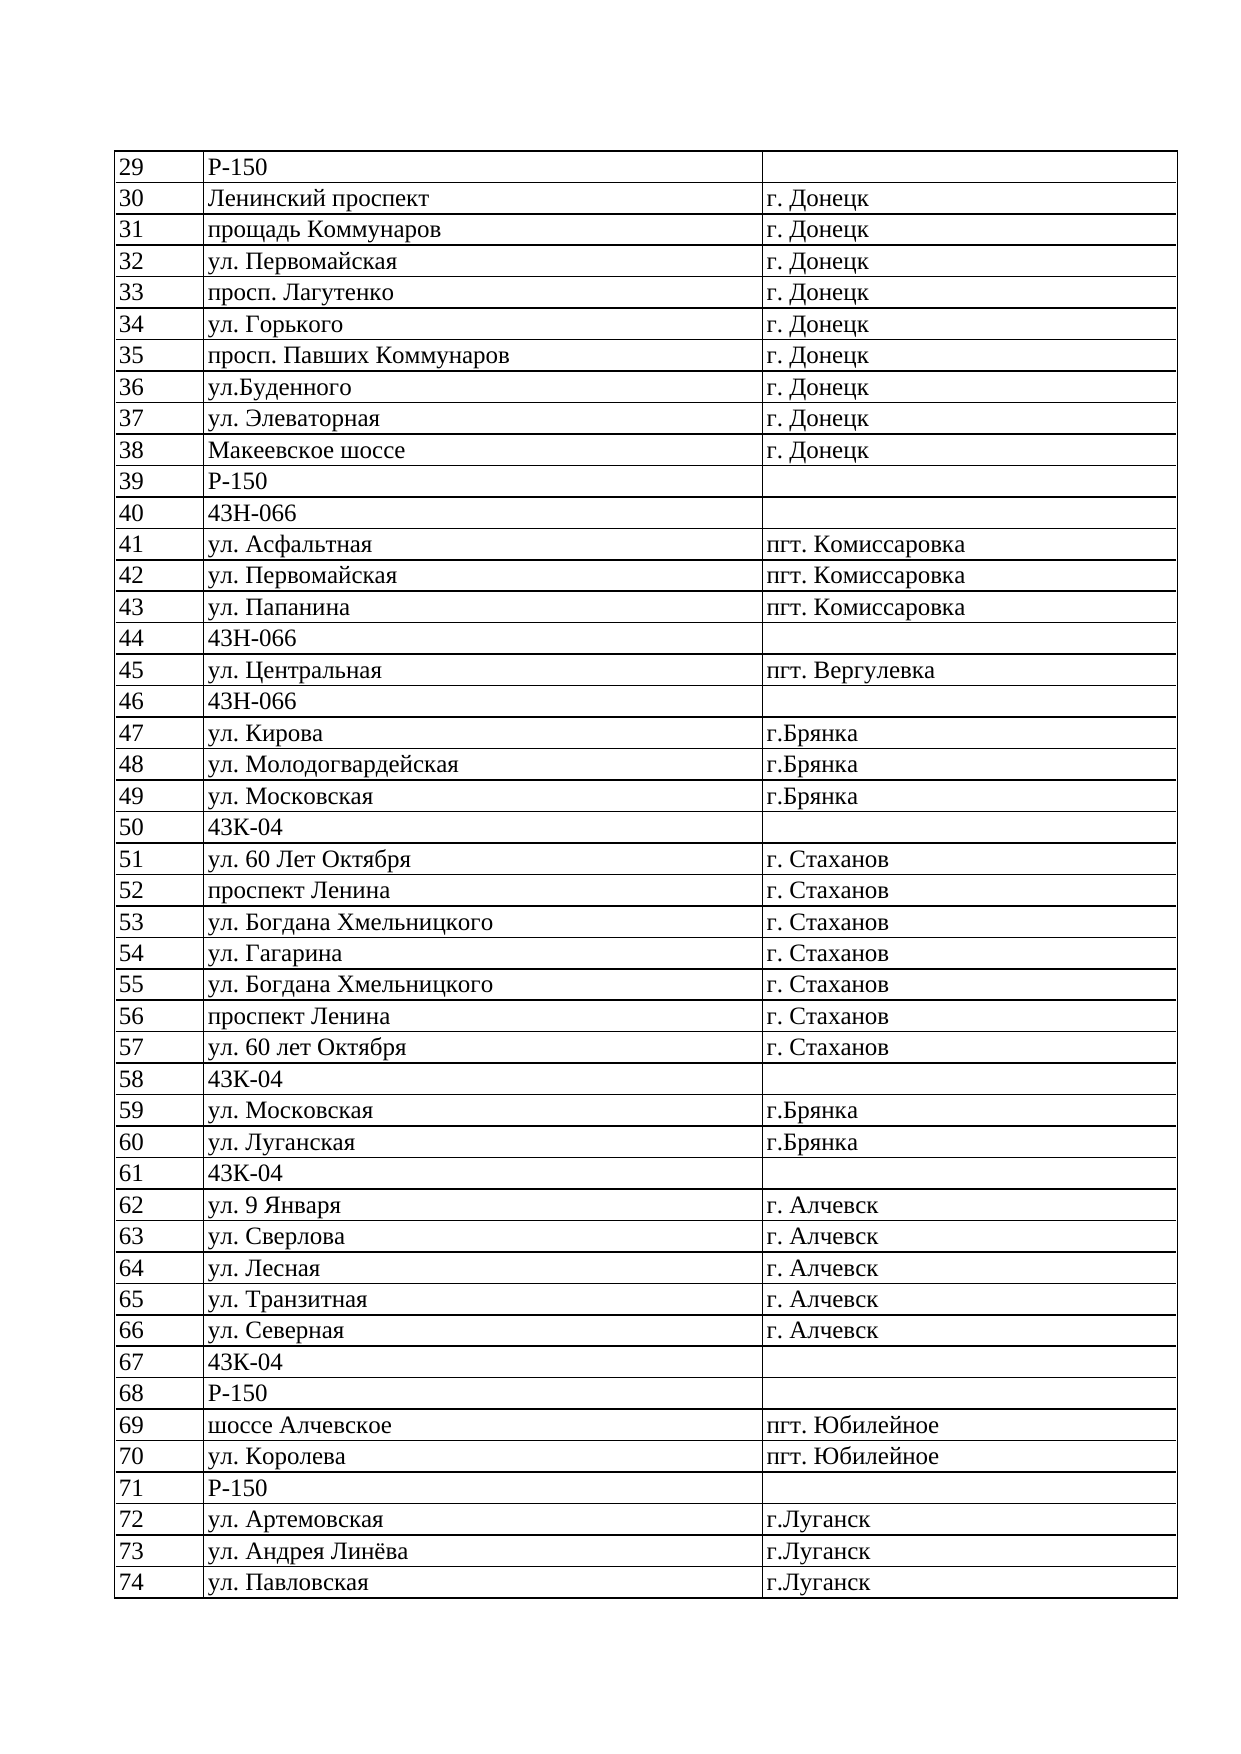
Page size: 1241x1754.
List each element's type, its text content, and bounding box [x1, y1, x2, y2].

table_cell ул. Королева [204, 1441, 762, 1471]
table_cell [763, 1377, 1177, 1408]
table_cell ул. Лесная [204, 1253, 762, 1282]
table_cell шоссе Алчевское [204, 1410, 762, 1440]
table_cell Ленинский проспект [204, 183, 762, 213]
table_cell 66 [115, 1315, 203, 1345]
table_cell г. Донецк [763, 307, 1177, 339]
table_cell 49 [115, 780, 203, 811]
table_cell Р-150 [204, 152, 762, 181]
table_cell просп. Павших Коммунаров [204, 340, 762, 370]
table_cell г. Донецк [763, 276, 1177, 307]
table_cell ул. Первомайская [204, 561, 762, 590]
table_cell г.Брянка [763, 716, 1177, 748]
table_cell ул. Центральная [204, 655, 762, 685]
table_cell 42 [115, 560, 203, 590]
table_cell [763, 811, 1177, 842]
table_cell 30 [115, 183, 203, 213]
table_cell г. Стаханов [763, 842, 1177, 873]
table_cell 50 [115, 812, 203, 842]
table_cell 73 [115, 1535, 203, 1566]
table_cell 64 [115, 1252, 203, 1282]
table_cell 39 [115, 466, 203, 496]
table_cell 70 [115, 1441, 203, 1471]
table_cell [763, 1157, 1177, 1188]
table_cell 43К-04 [204, 1347, 762, 1377]
table_cell 43Н-066 [204, 623, 762, 653]
table_cell г. Стаханов [763, 1031, 1177, 1062]
table_cell г. Донецк [763, 244, 1177, 276]
table_cell ул. Сверлова [204, 1221, 762, 1251]
table_cell г. Донецк [763, 402, 1177, 433]
table_cell ул. Московская [204, 781, 762, 811]
table_cell пгт. Юбилейное [763, 1408, 1177, 1440]
table_cell ул. Артемовская [204, 1504, 762, 1534]
table_cell г. Стаханов [763, 999, 1177, 1031]
table_cell г.Луганск [763, 1503, 1177, 1534]
table_cell г.Брянка [763, 779, 1177, 811]
table_cell г.Брянка [763, 1125, 1177, 1157]
table_cell 51 [115, 843, 203, 873]
table_cell г. Алчевск [763, 1220, 1177, 1251]
table_cell 33 [115, 277, 203, 307]
table_cell 35 [115, 340, 203, 370]
table_cell 38 [115, 434, 203, 464]
table_cell 43К-04 [204, 1064, 762, 1094]
table_cell 74 [115, 1567, 203, 1597]
table_cell 43К-04 [204, 812, 762, 842]
table_cell г. Стаханов [763, 874, 1177, 905]
table_cell г. Алчевск [763, 1251, 1177, 1282]
table_cell [763, 1471, 1177, 1503]
table_cell 36 [115, 371, 203, 402]
table_cell ул. Гагарина [204, 938, 762, 968]
table_cell 43Н-066 [204, 498, 762, 527]
table_cell 40 [115, 497, 203, 527]
table_cell 47 [115, 717, 203, 748]
table_cell ул. Московская [204, 1095, 762, 1125]
table_cell 34 [115, 308, 203, 339]
table_cell 46 [115, 686, 203, 716]
table_cell 43Н-066 [204, 686, 762, 716]
table_cell [763, 685, 1177, 716]
table_cell ул. Элеваторная [204, 403, 762, 433]
table_cell ул. Папанина [204, 592, 762, 622]
table_cell г. Донецк [763, 370, 1177, 402]
table_cell г. Донецк [763, 433, 1177, 464]
table_cell 69 [115, 1409, 203, 1440]
table_cell 29 [115, 152, 203, 181]
table_cell Р-150 [204, 466, 762, 496]
table_cell 54 [115, 938, 203, 968]
table_cell ул. Луганская [204, 1127, 762, 1157]
table_cell ул. Горького [204, 309, 762, 339]
table_cell ул. Северная [204, 1316, 762, 1345]
table_cell 43К-04 [204, 1158, 762, 1188]
table_cell проспект Ленина [204, 875, 762, 905]
table_cell г. Алчевск [763, 1188, 1177, 1219]
table_cell [763, 1345, 1177, 1377]
table_cell [763, 1062, 1177, 1094]
table_cell ул. 60 лет Октября [204, 1032, 762, 1062]
table_cell 65 [115, 1284, 203, 1314]
table_cell г.Луганск [763, 1534, 1177, 1566]
table_cell ул. Богдана Хмельницкого [204, 970, 762, 999]
table_cell ул. Кирова [204, 718, 762, 748]
table_cell 58 [115, 1063, 203, 1094]
table_cell 44 [115, 623, 203, 653]
table_cell 45 [115, 654, 203, 685]
table_cell пгт. Комиссаровка [763, 559, 1177, 590]
table_cell 63 [115, 1221, 203, 1251]
table_cell г. Донецк [763, 213, 1177, 244]
table_cell 43 [115, 591, 203, 622]
table_cell ул. 60 Лет Октября [204, 844, 762, 873]
table_cell пгт. Вергулевка [763, 653, 1177, 685]
table_cell проспект Ленина [204, 1001, 762, 1031]
table_cell просп. Лагутенко [204, 277, 762, 307]
table_cell ул.Буденного [204, 372, 762, 402]
table_cell г.Брянка [763, 1094, 1177, 1125]
table_cell [763, 465, 1177, 496]
table_cell [763, 152, 1177, 181]
table_cell 72 [115, 1504, 203, 1534]
table_cell 53 [115, 906, 203, 936]
table_cell г. Донецк [763, 181, 1177, 213]
table_cell ул. Молодогвардейская [204, 749, 762, 779]
table_cell Макеевское шоссе [204, 435, 762, 464]
table_cell ул. 9 Января [204, 1190, 762, 1219]
table_cell г. Алчевск [763, 1283, 1177, 1314]
table_cell 59 [115, 1095, 203, 1125]
table_cell 55 [115, 969, 203, 999]
table_cell г. Донецк [763, 339, 1177, 370]
table_cell ул. Транзитная [204, 1284, 762, 1314]
table_cell 56 [115, 1000, 203, 1031]
table_cell ул. Андрея Линёва [204, 1536, 762, 1566]
table_cell 71 [115, 1472, 203, 1503]
table_cell пгт. Комиссаровка [763, 528, 1177, 559]
table_cell г.Луганск [763, 1566, 1177, 1597]
table_cell пгт. Комиссаровка [763, 590, 1177, 622]
table_cell 62 [115, 1189, 203, 1219]
table_cell пгт. Юбилейное [763, 1440, 1177, 1471]
table_cell г. Стаханов [763, 905, 1177, 936]
table_cell Р-150 [204, 1378, 762, 1408]
table_cell 60 [115, 1126, 203, 1157]
table_cell 52 [115, 875, 203, 905]
table_cell 37 [115, 403, 203, 433]
table_cell 32 [115, 245, 203, 276]
table_cell [763, 622, 1177, 653]
table_cell 61 [115, 1158, 203, 1188]
table_cell 57 [115, 1032, 203, 1062]
table_cell г.Брянка [763, 748, 1177, 779]
table_cell г. Стаханов [763, 968, 1177, 999]
table_cell прощадь Коммунаров [204, 215, 762, 244]
table_cell ул. Асфальтная [204, 529, 762, 559]
table_cell 68 [115, 1378, 203, 1408]
table_cell Р-150 [204, 1473, 762, 1503]
table_cell ул. Богдана Хмельницкого [204, 907, 762, 936]
table_cell [763, 496, 1177, 527]
table_cell 48 [115, 749, 203, 779]
table_cell 31 [115, 214, 203, 244]
table_cell ул. Павловская [204, 1567, 762, 1597]
table_cell 41 [115, 529, 203, 559]
table_cell г. Алчевск [763, 1314, 1177, 1345]
table_cell ул. Первомайская [204, 246, 762, 276]
table_cell г. Стаханов [763, 936, 1177, 968]
table_cell 67 [115, 1346, 203, 1377]
